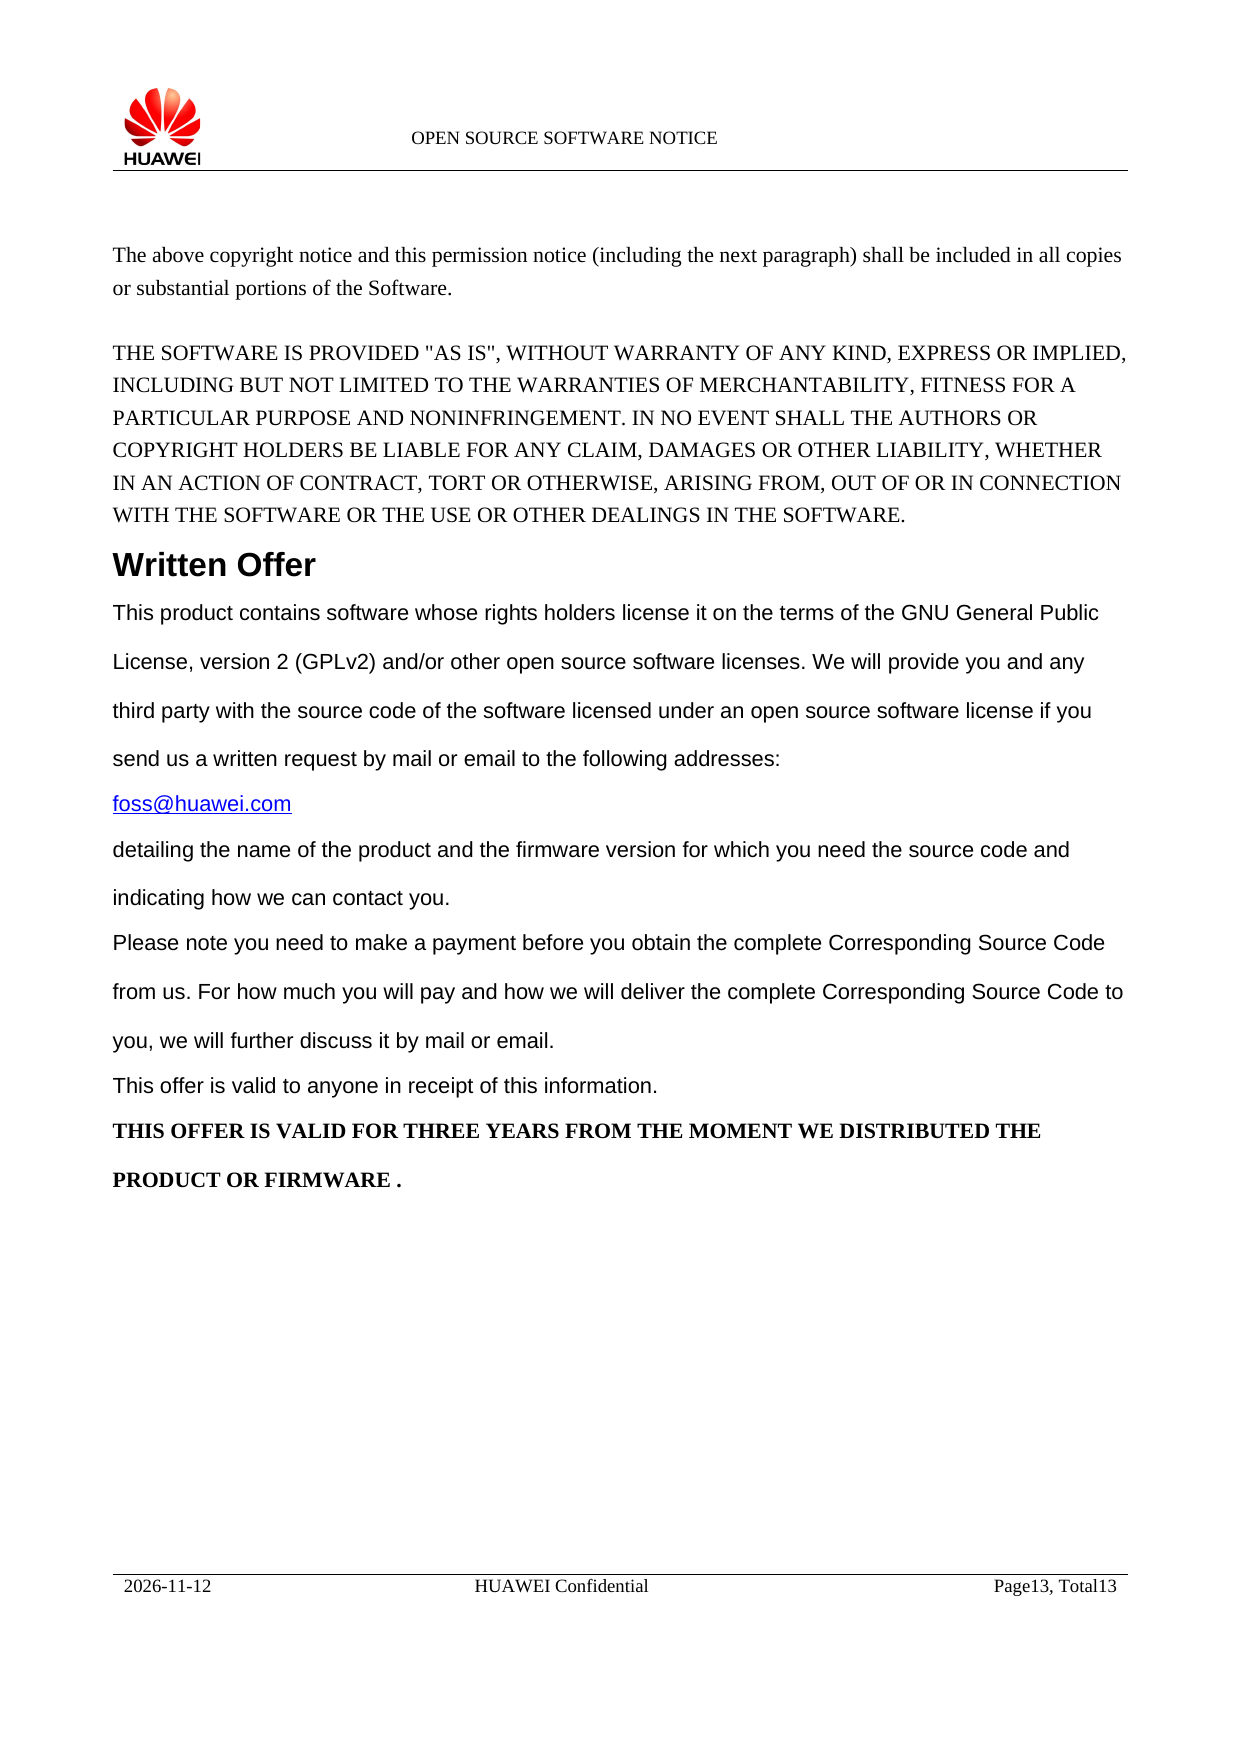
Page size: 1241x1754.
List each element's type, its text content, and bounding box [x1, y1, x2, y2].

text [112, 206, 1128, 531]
text This offer is valid to anyone in receipt of this information. [112, 1069, 1128, 1102]
text detailing the name of the product and the firmware version for which you need the source code and indicating how we can contact you. [112, 833, 1128, 914]
text Written Offer [112, 531, 1128, 596]
picture [124, 88, 201, 165]
text Please note you need to make a payment before you obtain the complete Corresponding Source Code from us. For how much you will pay and how we will deliver the complete Corresponding Source Code to you, we will further discuss it by mail or email. [112, 927, 1128, 1057]
text This product contains software whose rights holders license it on the terms of the GNU General Public License, version 2 (GPLv2) and/or other open source software licenses. We will provide you and any third party with the source code of the software licensed under an open source software license if you send us a written request by mail or email to the following addresses: [112, 596, 1128, 775]
text foss@huawei.com [112, 788, 1128, 820]
text This offer is valid for three years from the moment we distributed the product or firmware . [112, 1114, 1128, 1196]
